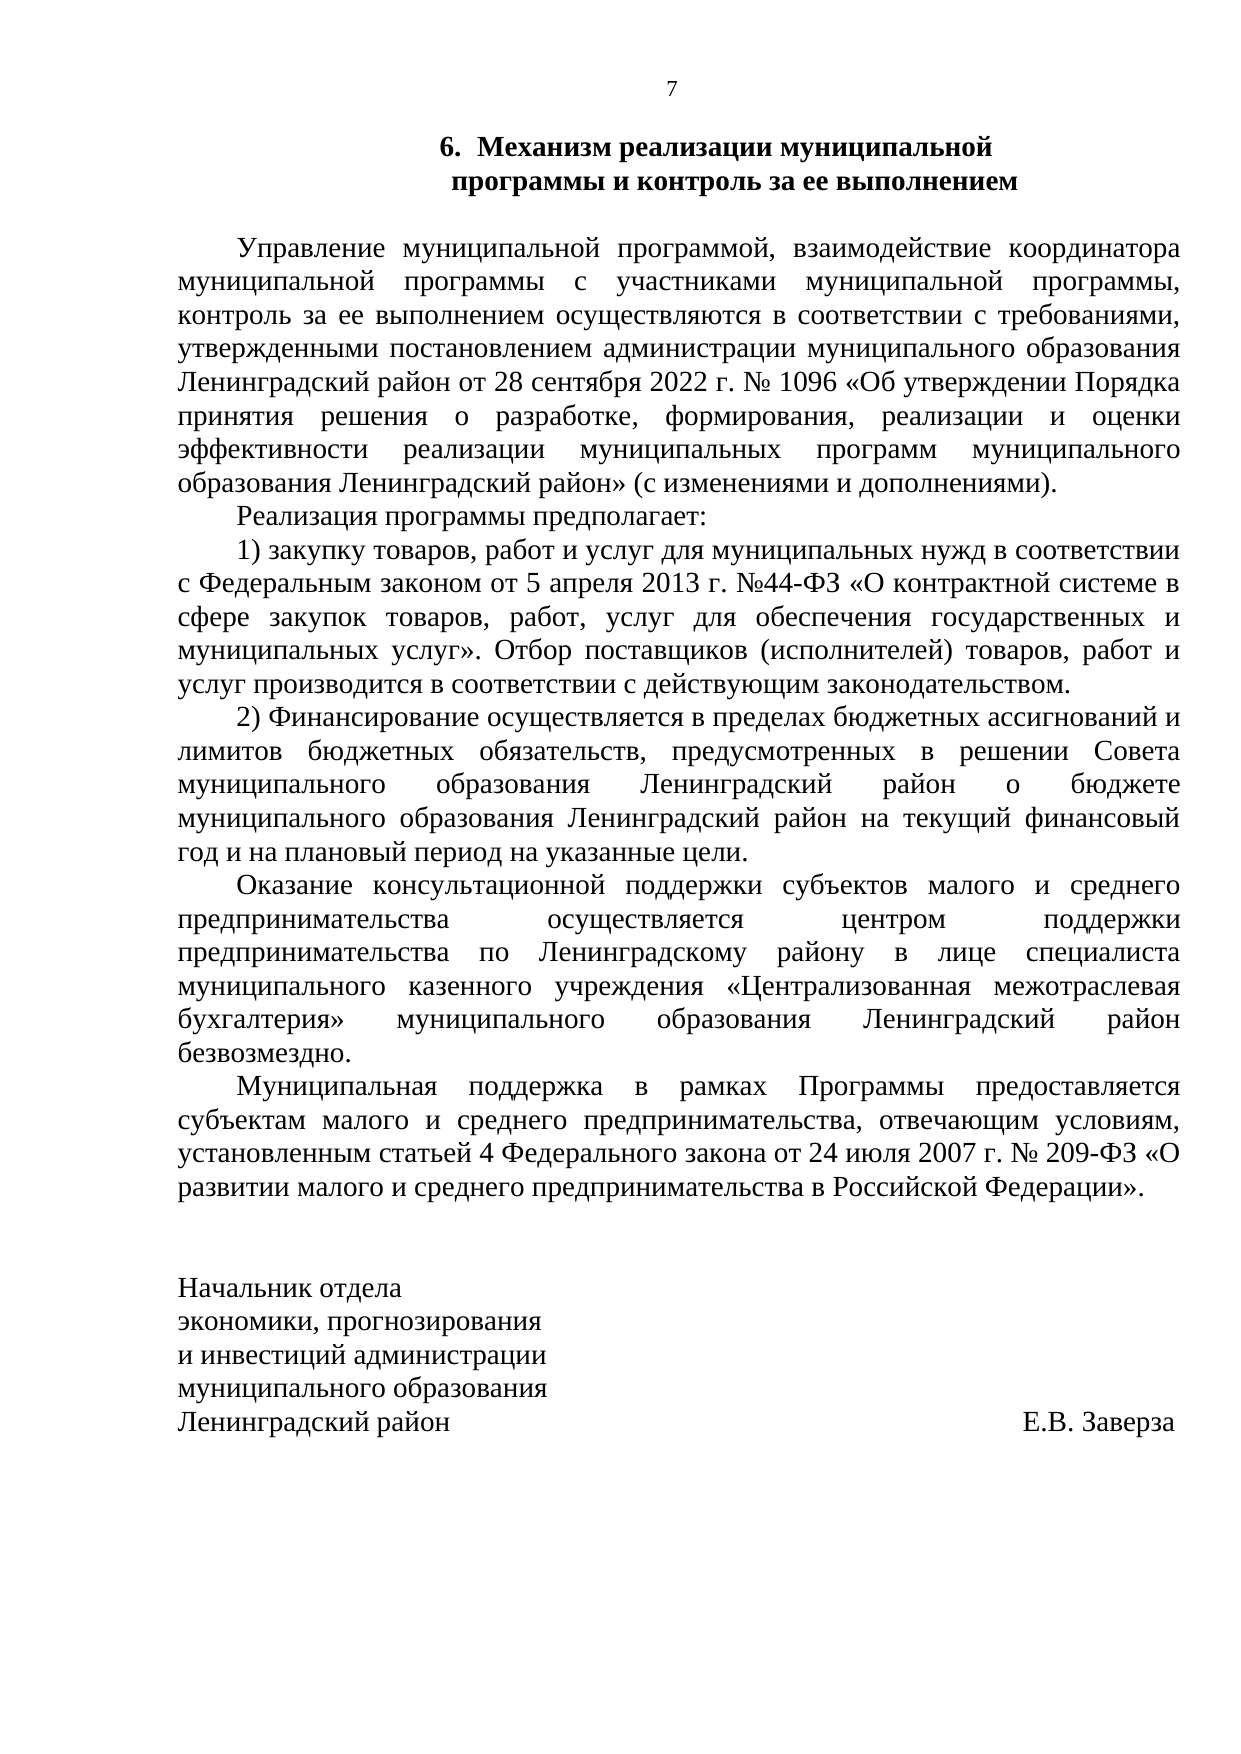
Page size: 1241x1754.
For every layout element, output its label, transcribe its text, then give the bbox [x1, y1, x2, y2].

text и инвестиций администрации [177, 1337, 1181, 1370]
text 1) закупку товаров, работ и услуг для муниципальных нужд в соответствии с Федеральным законом от 5 апреля 2013 г. №44-ФЗ «О контрактной системе в сфере закупок товаров, работ, услуг для обеспечения государственных и муниципальных услуг». Отбор поставщиков (исполнителей) товаров, работ и услуг производится в соответствии с действующим законодательством. [177, 532, 1181, 699]
text Ленинградский район Е.В. Заверза [177, 1404, 1181, 1437]
text Муниципальная поддержка в рамках Программы предоставляется субъектам малого и среднего предпринимательства, отвечающим условиям, установленным статьей 4 Федерального закона от 24 июля 2007 г. № 209-ФЗ «О развитии малого и среднего предпринимательства в Российской Федерации». [177, 1068, 1181, 1203]
text Оказание консультационной поддержки субъектов малого и среднего предпринимательства осуществляется центром поддержки предпринимательства по Ленинградскому району в лице специалиста муниципального казенного учреждения «Централизованная межотраслевая бухгалтерия» муниципального образования Ленинградский район безвозмездно. [177, 867, 1181, 1068]
text Управление муниципальной программой, взаимодействие координатора муниципальной программы с участниками муниципальной программы, контроль за ее выполнением осуществляются в соответствии с требованиями, утвержденными постановлением администрации муниципального образования Ленинградский район от 28 сентября 2022 г. № 1096 «Об утверждении Порядка принятия решения о разработке, формирования, реализации и оценки эффективности реализации муниципальных программ муниципального образования Ленинградский район» (с изменениями и дополнениями). [177, 230, 1181, 498]
text муниципального образования [177, 1370, 1181, 1404]
text экономики, прогнозирования [177, 1303, 1181, 1337]
list Механизм реализации муниципальной [251, 129, 1181, 163]
list программы и контроль за ее выполнением [288, 163, 1181, 196]
text 2) Финансирование осуществляется в пределах бюджетных ассигнований и лимитов бюджетных обязательств, предусмотренных в решении Совета муниципального образования Ленинградский район о бюджете муниципального образования Ленинградский район на текущий финансовый год и на плановый период на указанные цели. [177, 699, 1181, 867]
text Реализация программы предполагает: [177, 498, 1181, 532]
text Начальник отдела [177, 1270, 1181, 1303]
